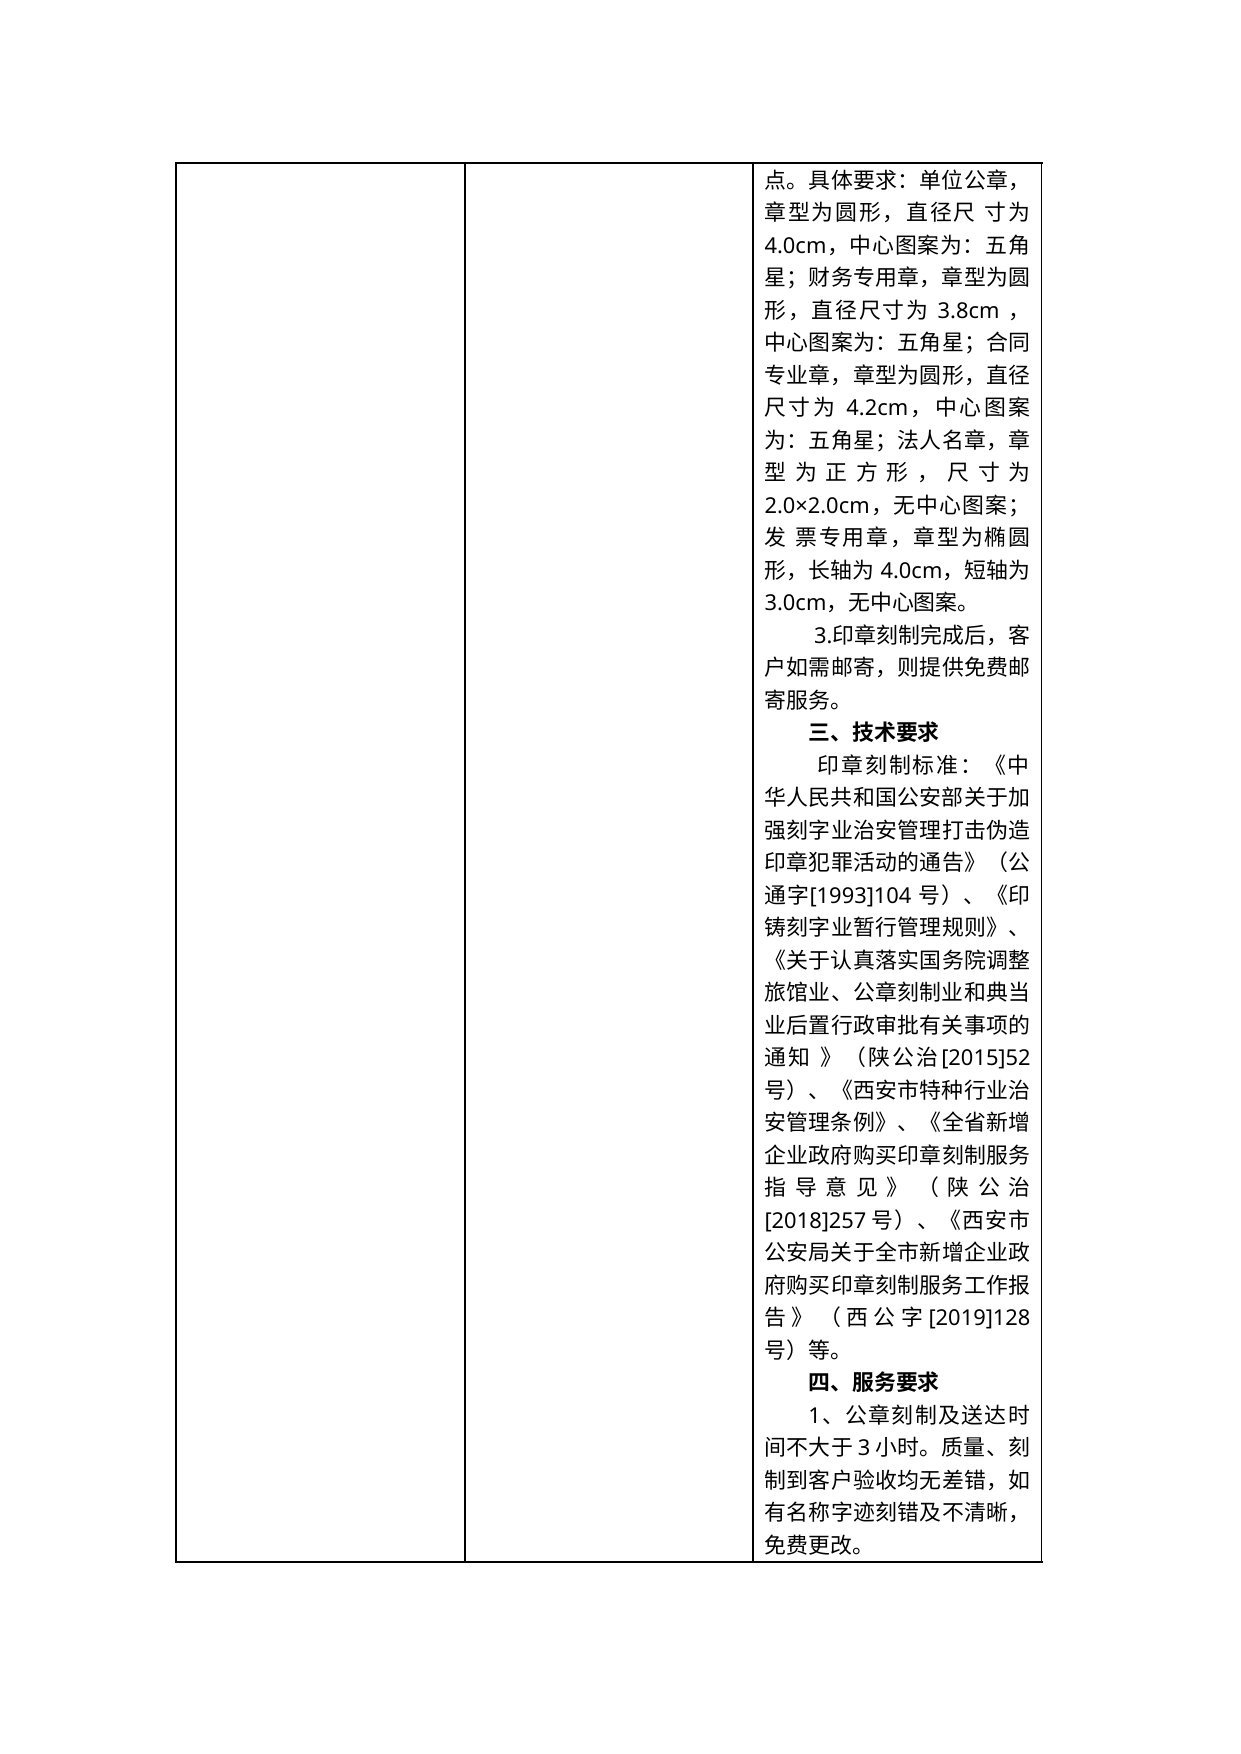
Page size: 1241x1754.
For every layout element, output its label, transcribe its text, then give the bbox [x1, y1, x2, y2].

table_cell [466, 164, 752, 1561]
table_cell 1 [177, 164, 464, 1561]
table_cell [754, 164, 1041, 1561]
